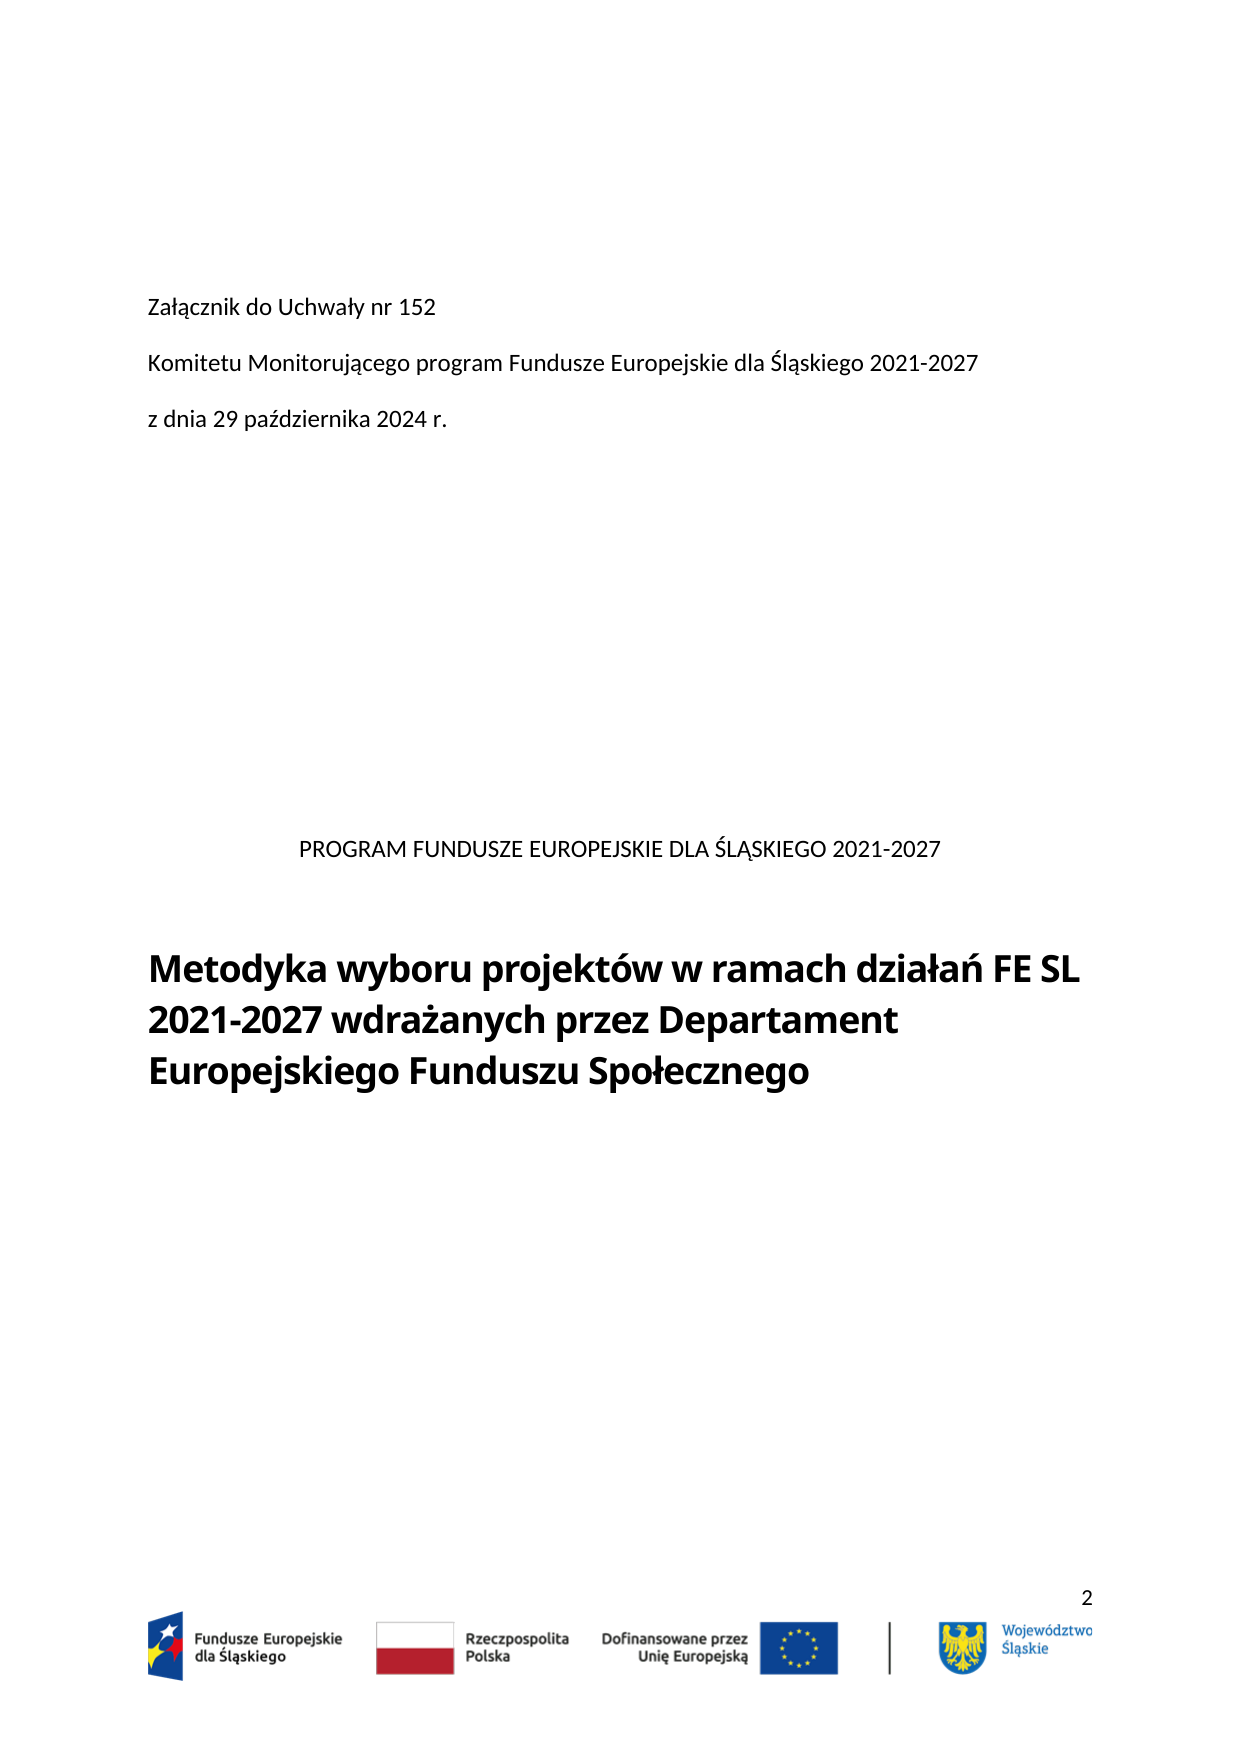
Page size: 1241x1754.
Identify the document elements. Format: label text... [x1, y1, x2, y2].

text PROGRAM FUNDUSZE EUROPEJSKIE DLA ŚLĄSKIEGO 2021-2027 [148, 834, 1093, 864]
picture [148, 1611, 1093, 1681]
text z dnia 29 października 2024 r. [148, 403, 1093, 433]
text Komitetu Monitorującego program Fundusze Europejskie dla Śląskiego 2021-2027 [148, 347, 1093, 377]
text Załącznik do Uchwały nr 152 [148, 291, 1093, 322]
title Metodyka wyboru projektów w ramach działań FE SL 2021-2027 wdrażanych przez Departament Europejskiego Funduszu Społecznego [148, 942, 1093, 1095]
